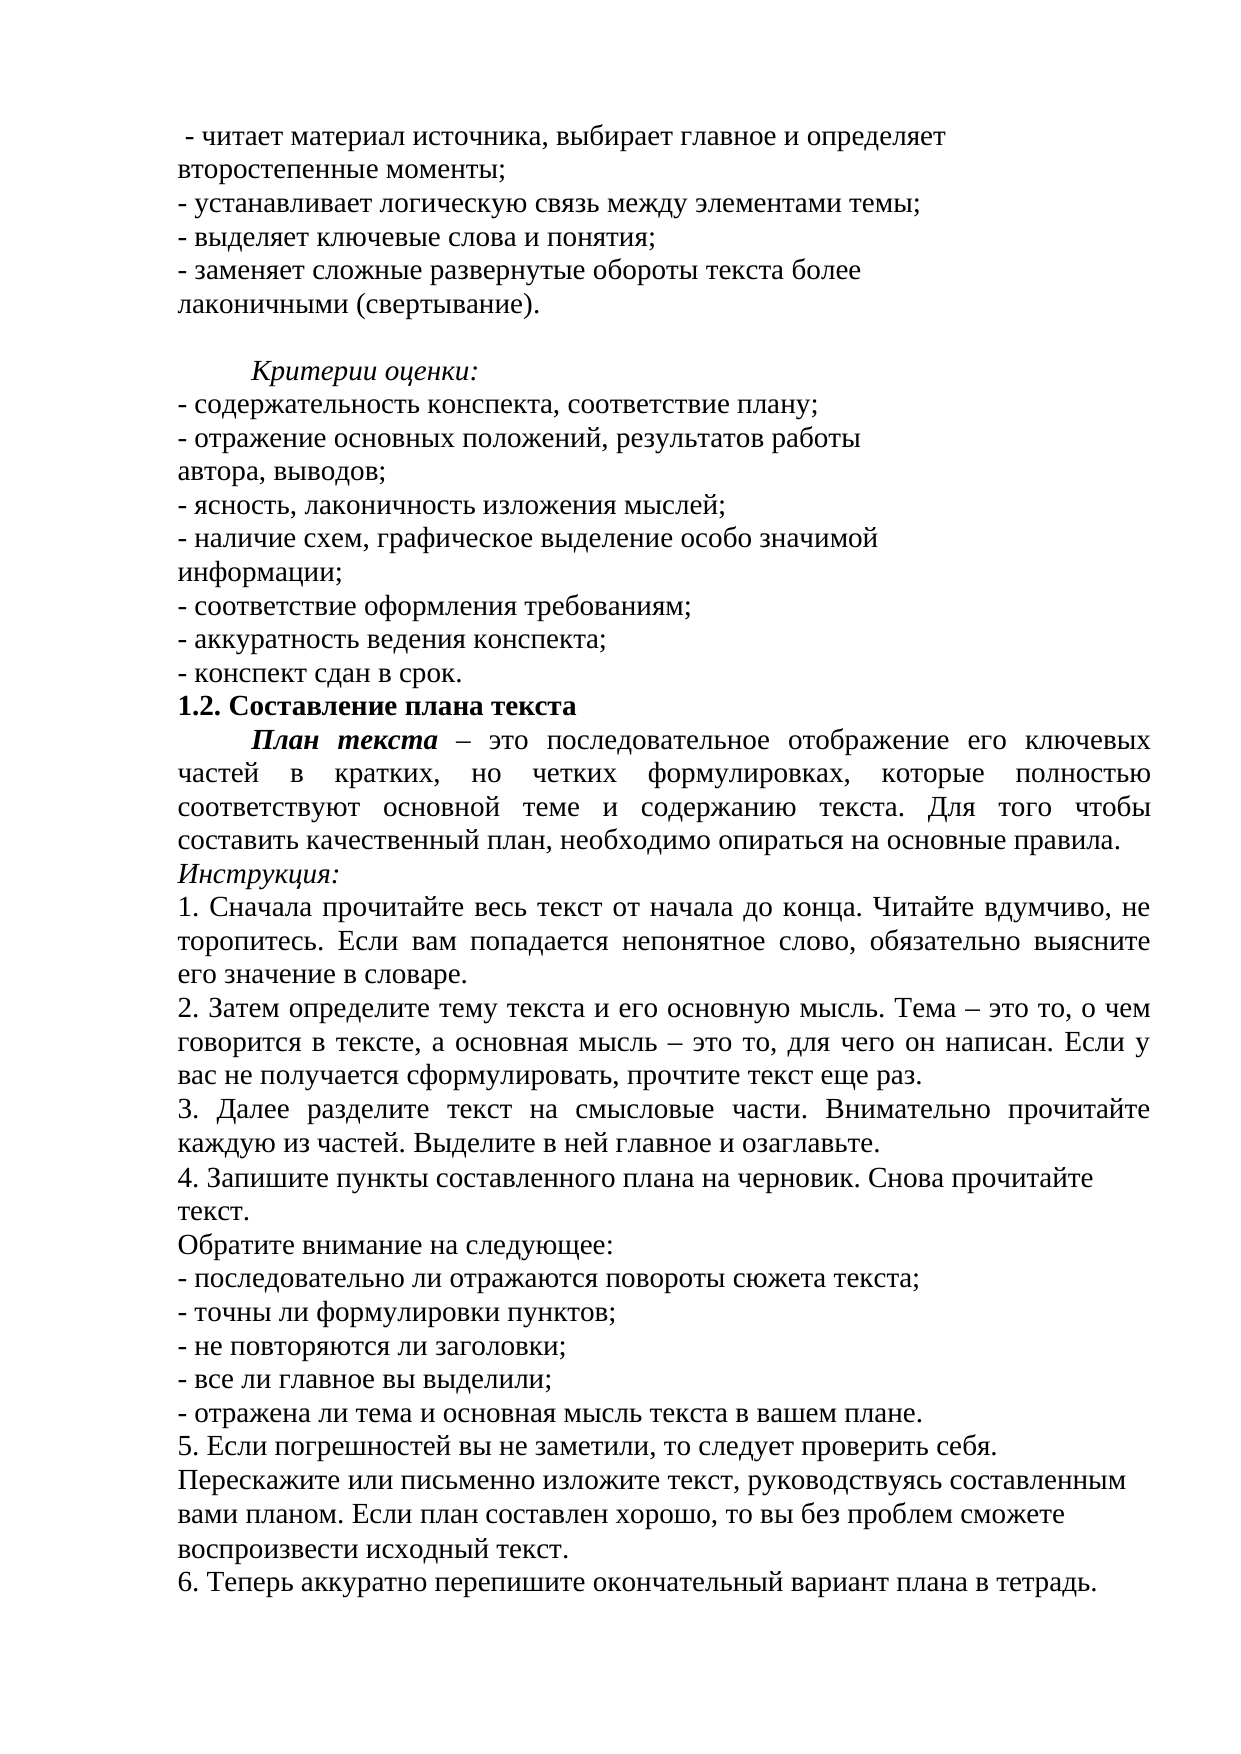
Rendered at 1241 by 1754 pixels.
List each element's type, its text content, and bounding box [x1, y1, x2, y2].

text Инструкция: [177, 856, 1152, 889]
text 1.2. Составление плана текста [177, 688, 1152, 722]
text 5. Если погрешностей вы не заметили, то следует проверить себя. Перескажите или письменно изложите текст, руководствуясь составленным вами планом. Если план составлен хорошо, то вы без проблем сможете воспроизвести исходный текст. [177, 1428, 1152, 1564]
text - заменяет сложные развернутые обороты текста более лаконичными (свертывание). [177, 252, 1152, 319]
text - аккуратность ведения конспекта; [177, 621, 1152, 655]
text План текста – это последовательное отображение его ключевых частей в кратких, но четких формулировках, которые полностью соответствуют основной теме и содержанию текста. Для того чтобы составить качественный план, необходимо опираться на основные правила. [177, 722, 1152, 856]
text - конспект сдан в срок. [177, 655, 1152, 688]
text - ясность, лаконичность изложения мыслей; [177, 487, 1152, 521]
text 6. Теперь аккуратно перепишите окончательный вариант плана в тетрадь. [177, 1564, 1152, 1598]
text - устанавливает логическую связь между элементами темы; [177, 185, 1152, 219]
text - содержательность конспекта, соответствие плану; [177, 386, 1152, 420]
text 2. Затем определите тему текста и его основную мысль. Тема – это то, о чем говорится в тексте, а основная мысль – это то, для чего он написан. Если у вас не получается сформулировать, прочтите текст еще раз. [177, 990, 1152, 1091]
text - выделяет ключевые слова и понятия; [177, 219, 1152, 252]
text 4. Запишите пункты составленного плана на черновик. Снова прочитайте текст. Обратите внимание на следующее: - последовательно ли отражаются повороты сюжета текста; - точны ли формулировки пунктов; - не повторяются ли заголовки; - все ли главное вы выделили; - отражена ли тема и основная мысль текста в вашем плане. [177, 1160, 1152, 1428]
text - наличие схем, графическое выделение особо значимой информации; [177, 521, 1152, 588]
text 3. Далее разделите текст на смысловые части. Внимательно прочитайте каждую из частей. Выделите в ней главное и озаглавьте. [177, 1091, 1152, 1160]
text - соответствие оформления требованиям; [177, 588, 1152, 621]
text 1. Сначала прочитайте весь текст от начала до конца. Читайте вдумчиво, не торопитесь. Если вам попадается непонятное слово, обязательно выясните его значение в словаре. [177, 889, 1152, 990]
text Критерии оценки: [177, 353, 1152, 386]
text - отражение основных положений, результатов работы автора, выводов; [177, 420, 1152, 487]
text - читает материал источника, выбирает главное и определяет второстепенные моменты; [177, 118, 1152, 185]
